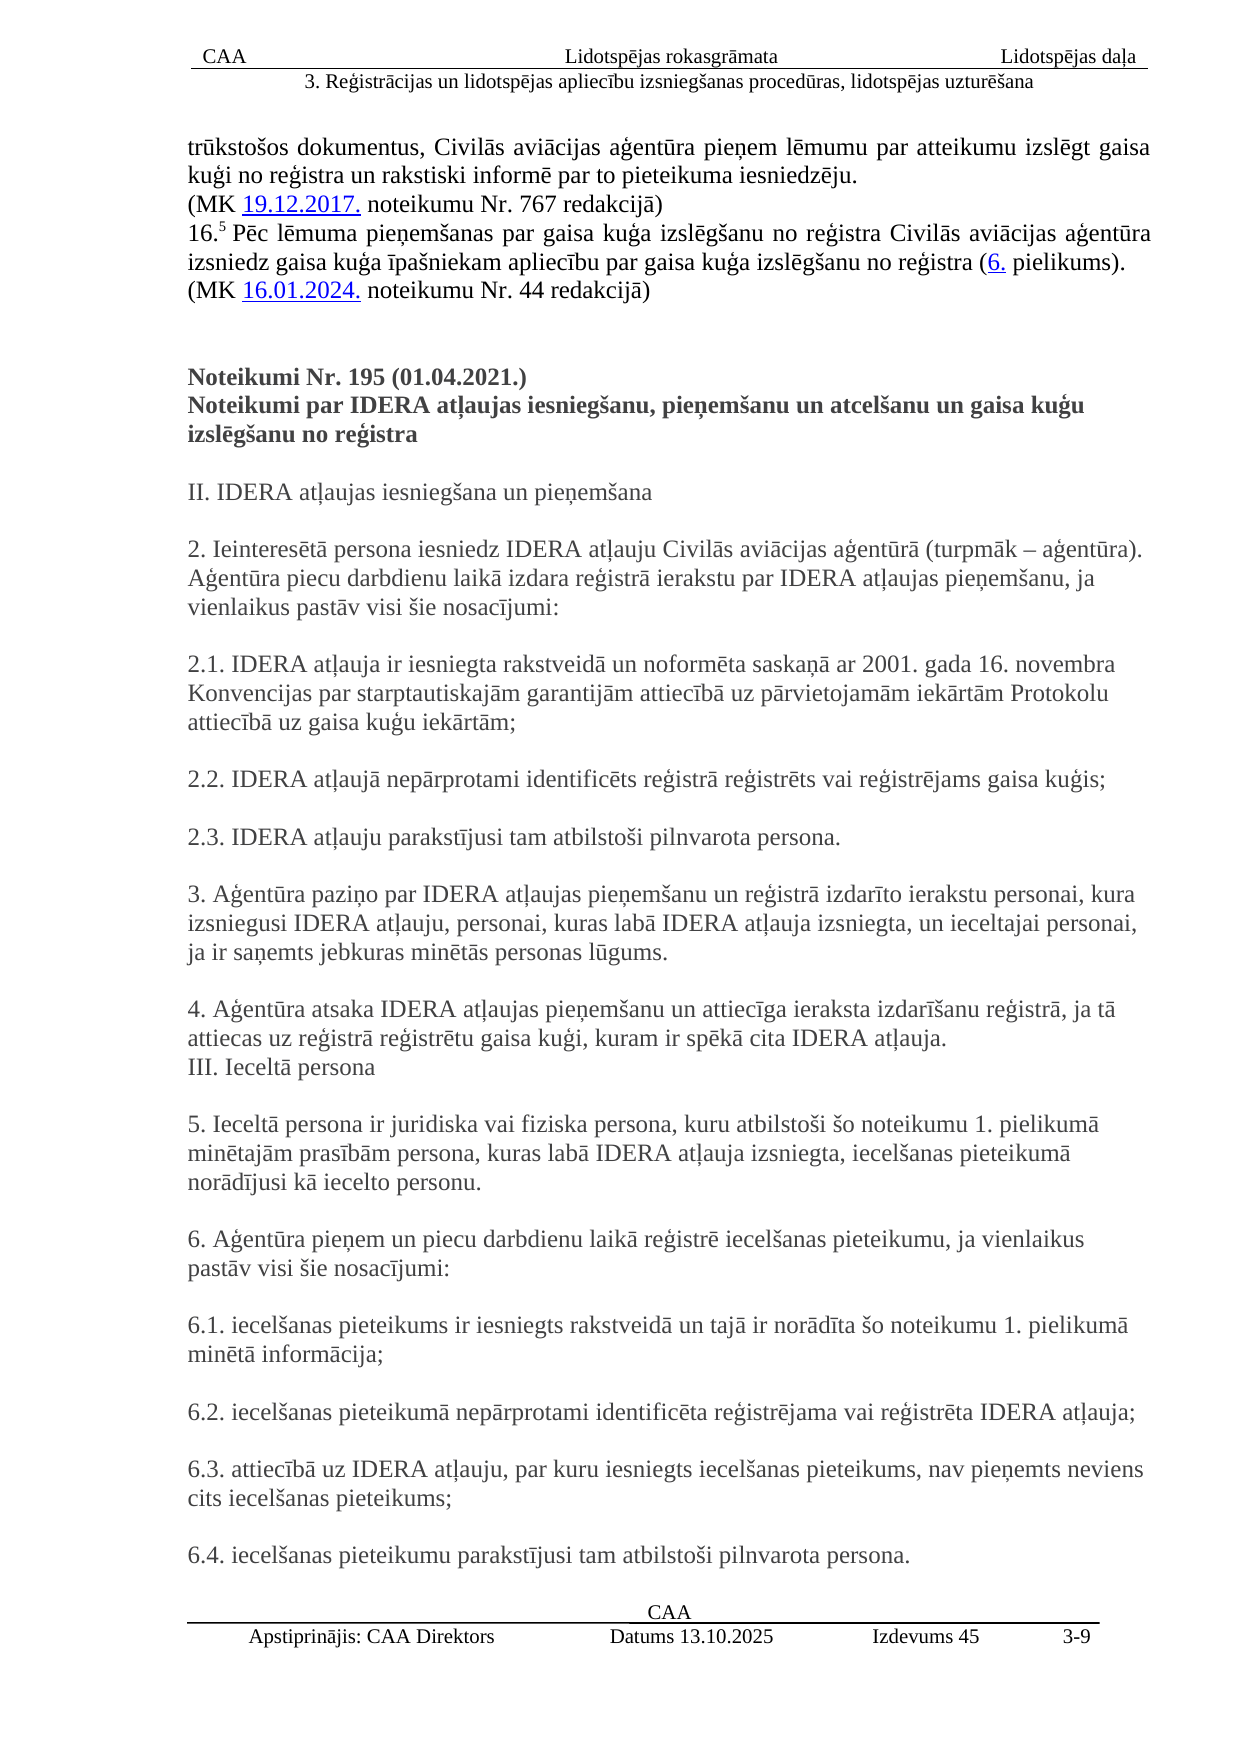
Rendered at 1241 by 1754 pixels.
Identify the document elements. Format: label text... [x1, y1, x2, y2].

text (MK 16.01.2024. noteikumu Nr. 44 redakcijā) [187, 276, 1152, 304]
text 6.3. attiecībā uz IDERA atļauju, par kuru iesniegts iecelšanas pieteikums, nav pieņemts neviens cits iecelšanas pieteikums; [187, 1454, 1152, 1512]
text 2.2. IDERA atļaujā nepārprotami identificēts reģistrā reģistrēts vai reģistrējams gaisa kuģis; [187, 764, 1152, 793]
text II. IDERA atļaujas iesniegšana un pieņemšana [187, 477, 1152, 506]
text 4. Aģentūra atsaka IDERA atļaujas pieņemšanu un attiecīga ieraksta izdarīšanu reģistrā, ja tā attiecas uz reģistrā reģistrētu gaisa kuģi, kuram ir spēkā cita IDERA atļauja. [187, 994, 1152, 1052]
text 16.5 Pēc lēmuma pieņemšanas par gaisa kuģa izslēgšanu no reģistra Civilās aviācijas aģentūra izsniedz gaisa kuģa īpašniekam apliecību par gaisa kuģa izslēgšanu no reģistra (6. pielikums). [187, 218, 1152, 276]
text 2.3. IDERA atļauju parakstījusi tam atbilstoši pilnvarota persona. [187, 822, 1152, 851]
text 6.4. iecelšanas pieteikumu parakstījusi tam atbilstoši pilnvarota persona. [187, 1541, 1152, 1569]
text 3. Aģentūra paziņo par IDERA atļaujas pieņemšanu un reģistrā izdarīto ierakstu personai, kura izsniegusi IDERA atļauju, personai, kuras labā IDERA atļauja izsniegta, un ieceltajai personai, ja ir saņemts jebkuras minētās personas lūgums. [187, 879, 1152, 966]
text 2. Ieinteresētā persona iesniedz IDERA atļauju Civilās aviācijas aģentūrā (turpmāk – aģentūra). Aģentūra piecu darbdienu laikā izdara reģistrā ierakstu par IDERA atļaujas pieņemšanu, ja vienlaikus pastāv visi šie nosacījumi: [187, 534, 1152, 621]
text III. Ieceltā persona [187, 1052, 1152, 1081]
text 6.2. iecelšanas pieteikumā nepārprotami identificēta reģistrējama vai reģistrēta IDERA atļauja; [187, 1397, 1152, 1426]
text 6. Aģentūra pieņem un piecu darbdienu laikā reģistrē iecelšanas pieteikumu, ja vienlaikus pastāv visi šie nosacījumi: [187, 1224, 1152, 1282]
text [187, 132, 1152, 189]
text Noteikumi Nr. 195 (01.04.2021.) [187, 362, 1152, 391]
text 5. Ieceltā persona ir juridiska vai fiziska persona, kuru atbilstoši šo noteikumu 1. pielikumā minētajām prasībām persona, kuras labā IDERA atļauja izsniegta, iecelšanas pieteikumā norādījusi kā iecelto personu. [187, 1109, 1152, 1196]
text 2.1. IDERA atļauja ir iesniegta rakstveidā un noformēta saskaņā ar 2001. gada 16. novembra Konvencijas par starptautiskajām garantijām attiecībā uz pārvietojamām iekārtām Protokolu attiecībā uz gaisa kuģu iekārtām; [187, 649, 1152, 736]
text Noteikumi par IDERA atļaujas iesniegšanu, pieņemšanu un atcelšanu un gaisa kuģu izslēgšanu no reģistra [187, 391, 1152, 448]
text 6.1. iecelšanas pieteikums ir iesniegts rakstveidā un tajā ir norādīta šo noteikumu 1. pielikumā minētā informācija; [187, 1311, 1152, 1368]
text (MK 19.12.2017. noteikumu Nr. 767 redakcijā) [187, 189, 1152, 218]
